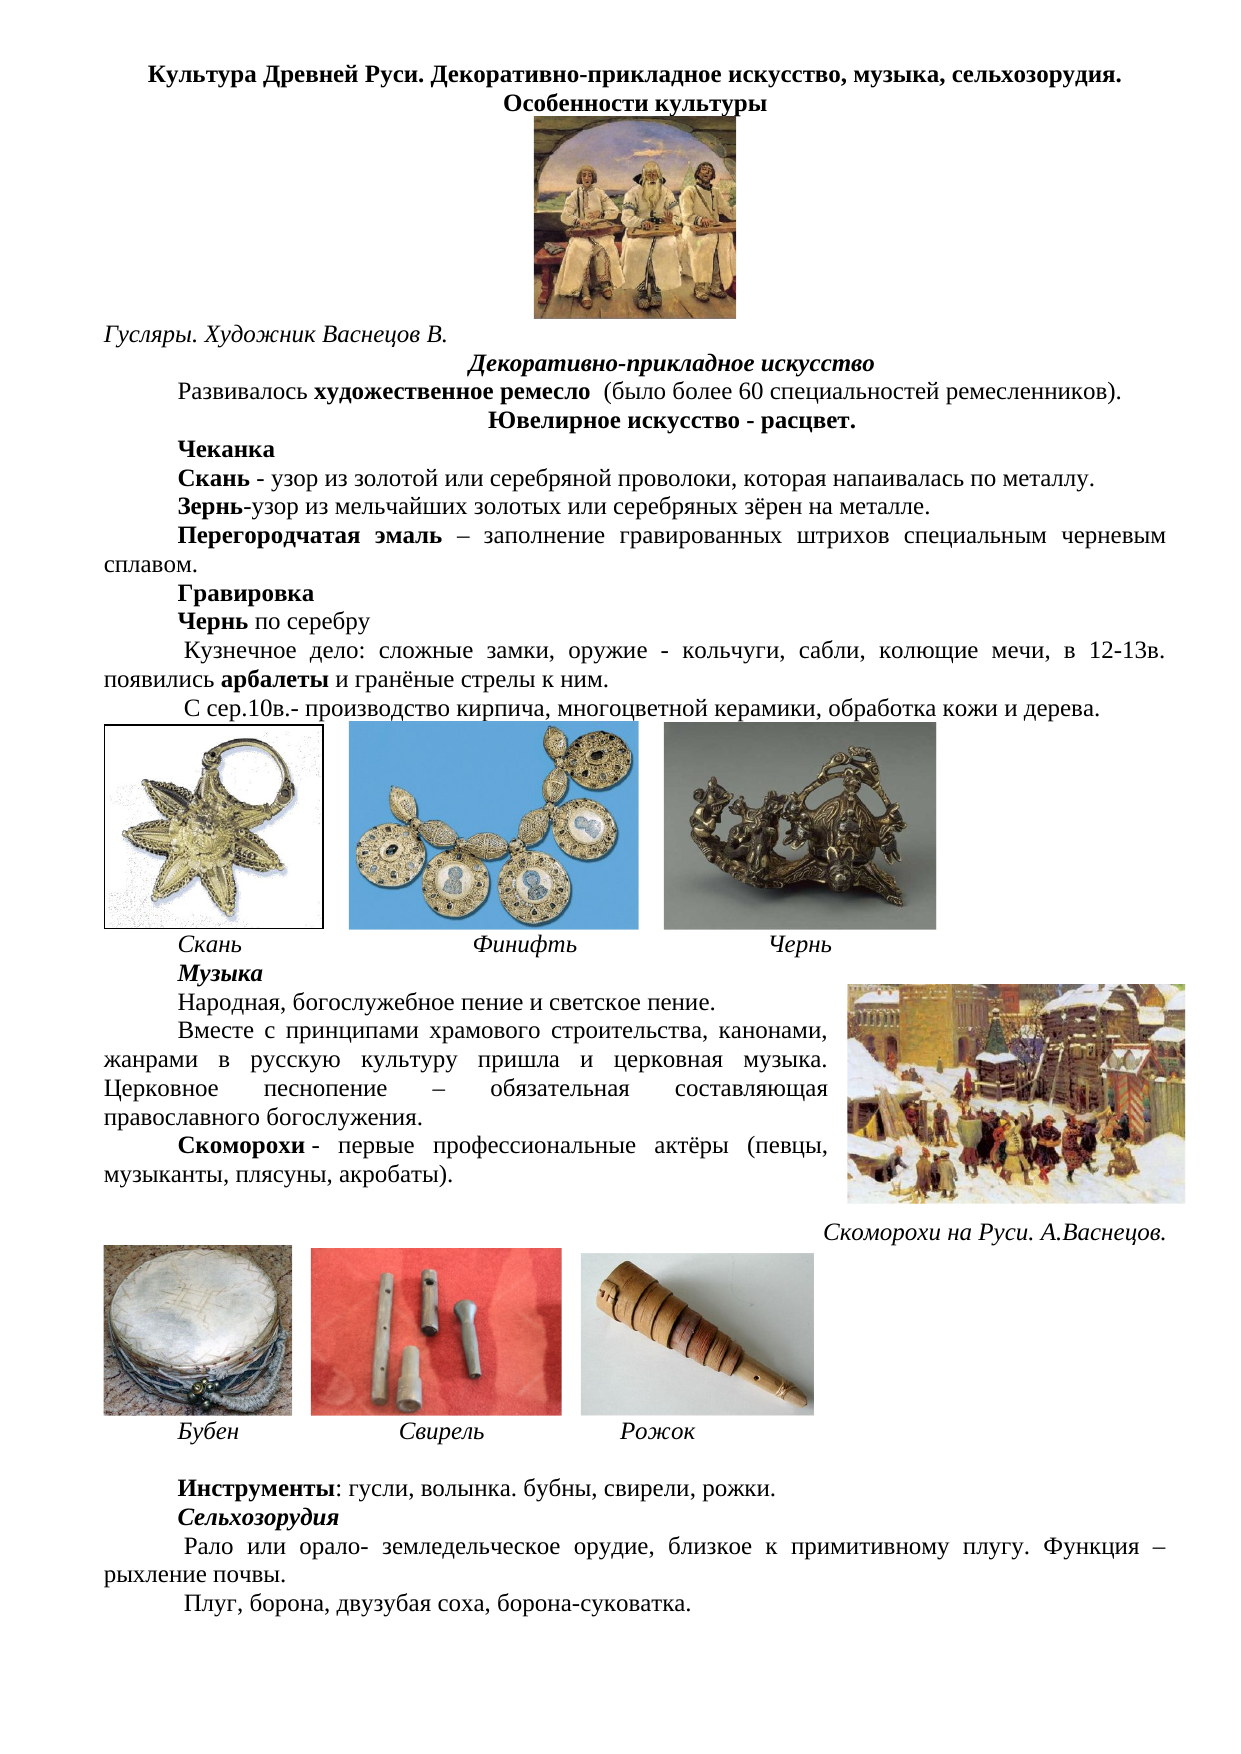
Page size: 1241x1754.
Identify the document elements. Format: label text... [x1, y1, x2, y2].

text Рало или орало- земледельческое орудие, близкое к примитивному плугу. Функция – рыхление почвы. [103, 1531, 1167, 1588]
text Гравировка [103, 578, 1167, 606]
text Гусляры. Художник Васнецов В. [103, 319, 1167, 348]
text Декоративно-прикладное искусство [103, 348, 1167, 376]
picture [580, 1253, 815, 1416]
picture [348, 721, 639, 930]
text Скань Финифть Чернь [103, 929, 1167, 958]
subtitle Культура Древней Руси. Декоративно-прикладное искусство, музыка, сельхозорудия. Особенности культуры [103, 59, 1167, 117]
picture [105, 726, 322, 928]
text Инструменты: гусли, волынка. бубны, свирели, рожки. [103, 1473, 1167, 1502]
picture [663, 722, 937, 930]
text Плуг, борона, двузубая соха, борона-суковатка. [103, 1588, 1167, 1617]
text Музыка [103, 958, 1167, 987]
text Ювелирное искусство - расцвет. [103, 405, 1167, 434]
text Сельхозорудия [103, 1502, 1167, 1531]
text Чеканка [103, 434, 1167, 463]
text Кузнечное дело: сложные замки, оружие - кольчуги, сабли, колющие мечи, в 12-13в. появились арбалеты и гранёные стрелы к ним. [103, 635, 1167, 693]
text Скань - узор из золотой или серебряной проволоки, которая напаивалась по металлу. [103, 463, 1167, 491]
picture [310, 1248, 562, 1416]
text Перегородчатая эмаль – заполнение гравированных штрихов специальным черневым сплавом. [103, 520, 1167, 578]
picture [533, 116, 737, 319]
text Скоморохи - первые профессиональные актёры (певцы, музыканты, плясуны, акробаты). [103, 1131, 847, 1188]
picture [847, 984, 1186, 1204]
picture [103, 1245, 293, 1416]
text Вместе с принципами храмового строительства, канонами, жанрами в русскую культуру пришла и церковная музыка. Церковное песнопение – обязательная составляющая православного богослужения. [103, 1016, 847, 1131]
text Скоморохи на Руси. А.Васнецов. [103, 1217, 1167, 1246]
text С сер.10в.- производство кирпича, многоцветной керамики, обработка кожи и дерева. [103, 693, 1167, 721]
text Зернь-узор из мельчайших золотых или серебряных зёрен на металле. [103, 491, 1167, 520]
text Народная, богослужебное пение и светское пение. [103, 987, 847, 1016]
text Развивалось художественное ремесло (было более 60 специальностей ремесленников). [103, 376, 1167, 405]
text Бубен Свирель Рожок [103, 1416, 1167, 1444]
text Чернь по серебру [103, 606, 1167, 635]
